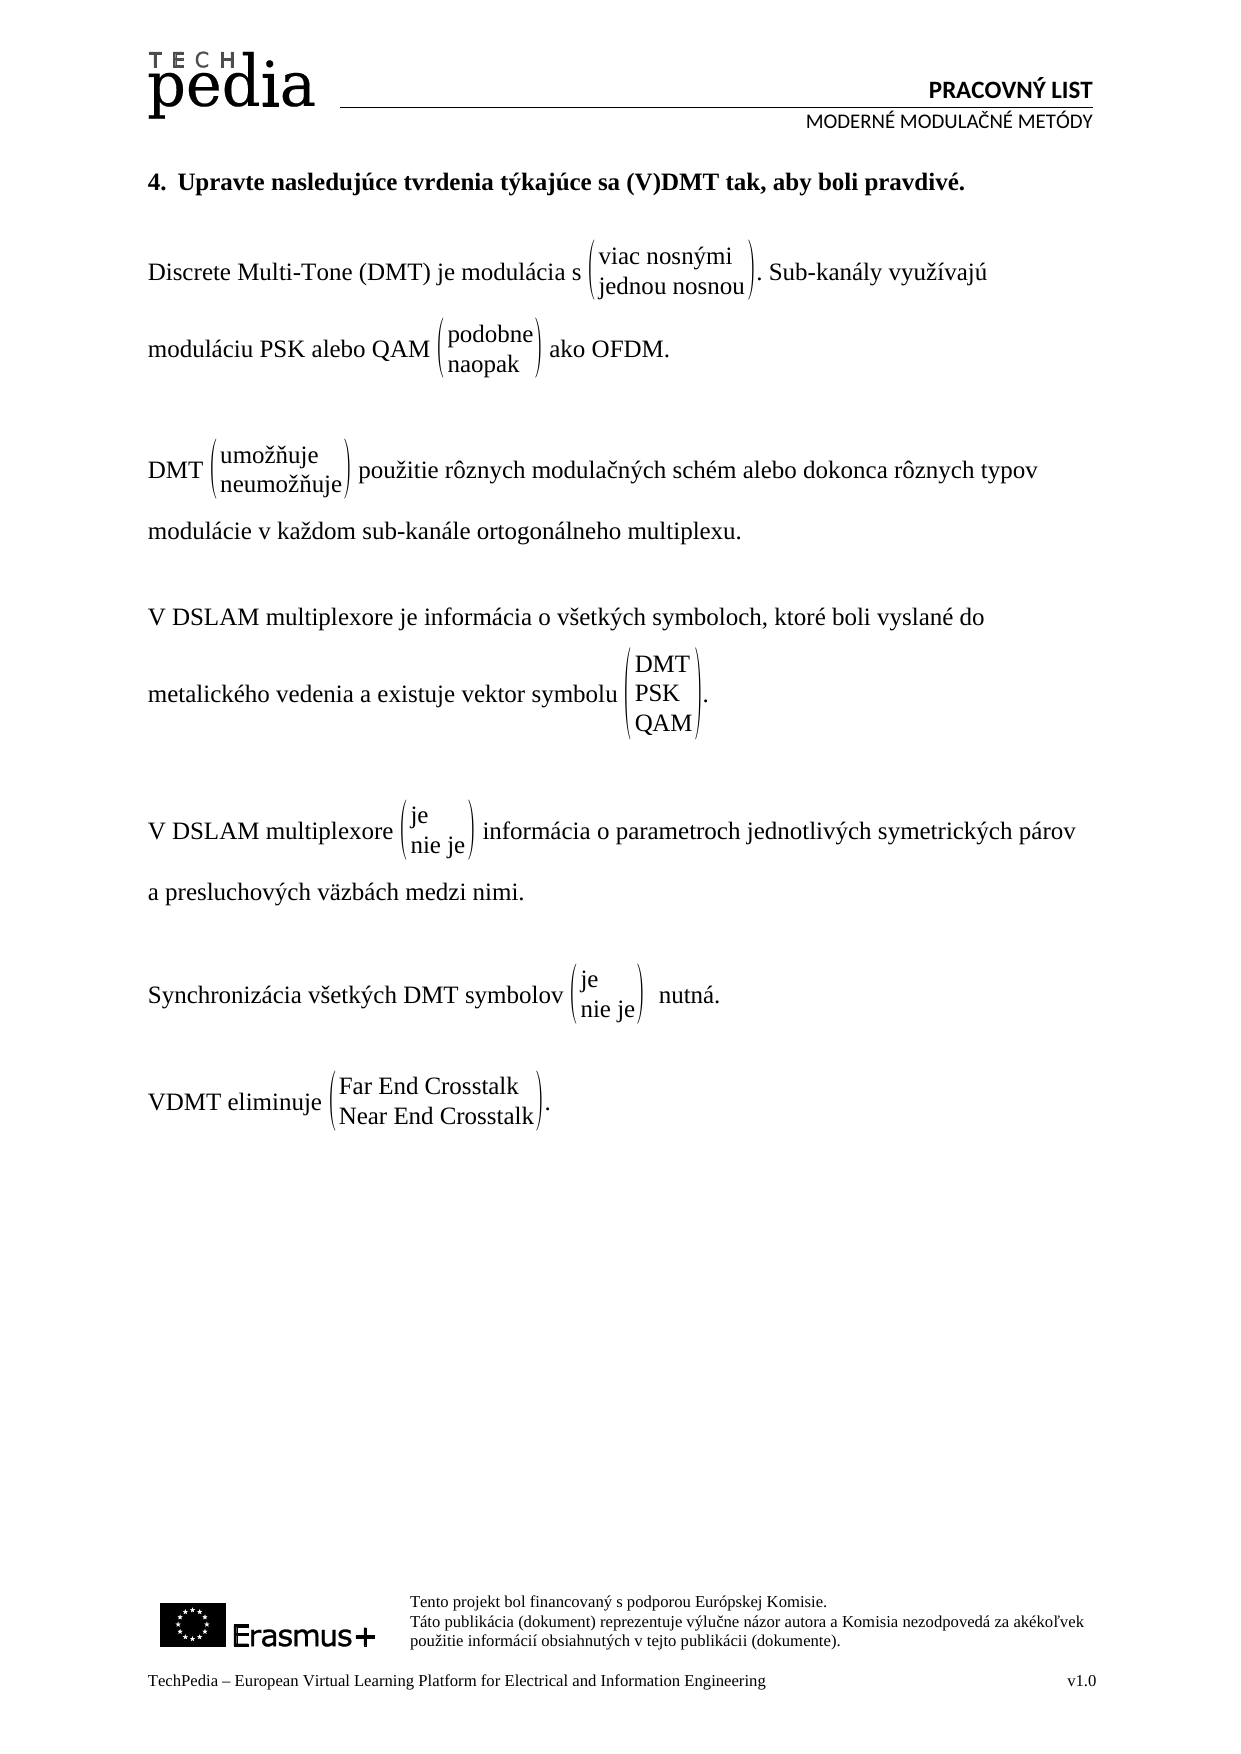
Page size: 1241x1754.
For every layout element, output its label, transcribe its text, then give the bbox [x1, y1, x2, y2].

text Upravte nasledujúce tvrdenia týkajúce sa (V)DMT tak, aby boli pravdivé. [148, 167, 1093, 196]
text V DSLAM multiplexore je informácia o všetkých symboloch, ktoré boli vyslané do metalického vedenia a existuje vektor symbolu . [148, 602, 1093, 741]
list VDMT eliminuje . [148, 1069, 1093, 1133]
text DMT použitie rôznych modulačných schém alebo dokonca rôznych typov modulácie v každom sub-kanále ortogonálneho multiplexu. [148, 438, 1093, 545]
text V DSLAM multiplexore informácia o parametroch jednotlivých symetrických párov a presluchových väzbách medzi nimi. [148, 799, 1093, 905]
text Synchronizácia všetkých DMT symbolov nutná. [148, 963, 1093, 1026]
text Discrete Multi-Tone (DMT) je modulácia s . Sub-kanály využívajú moduláciu PSK alebo QAM ako OFDM. [148, 239, 1093, 381]
